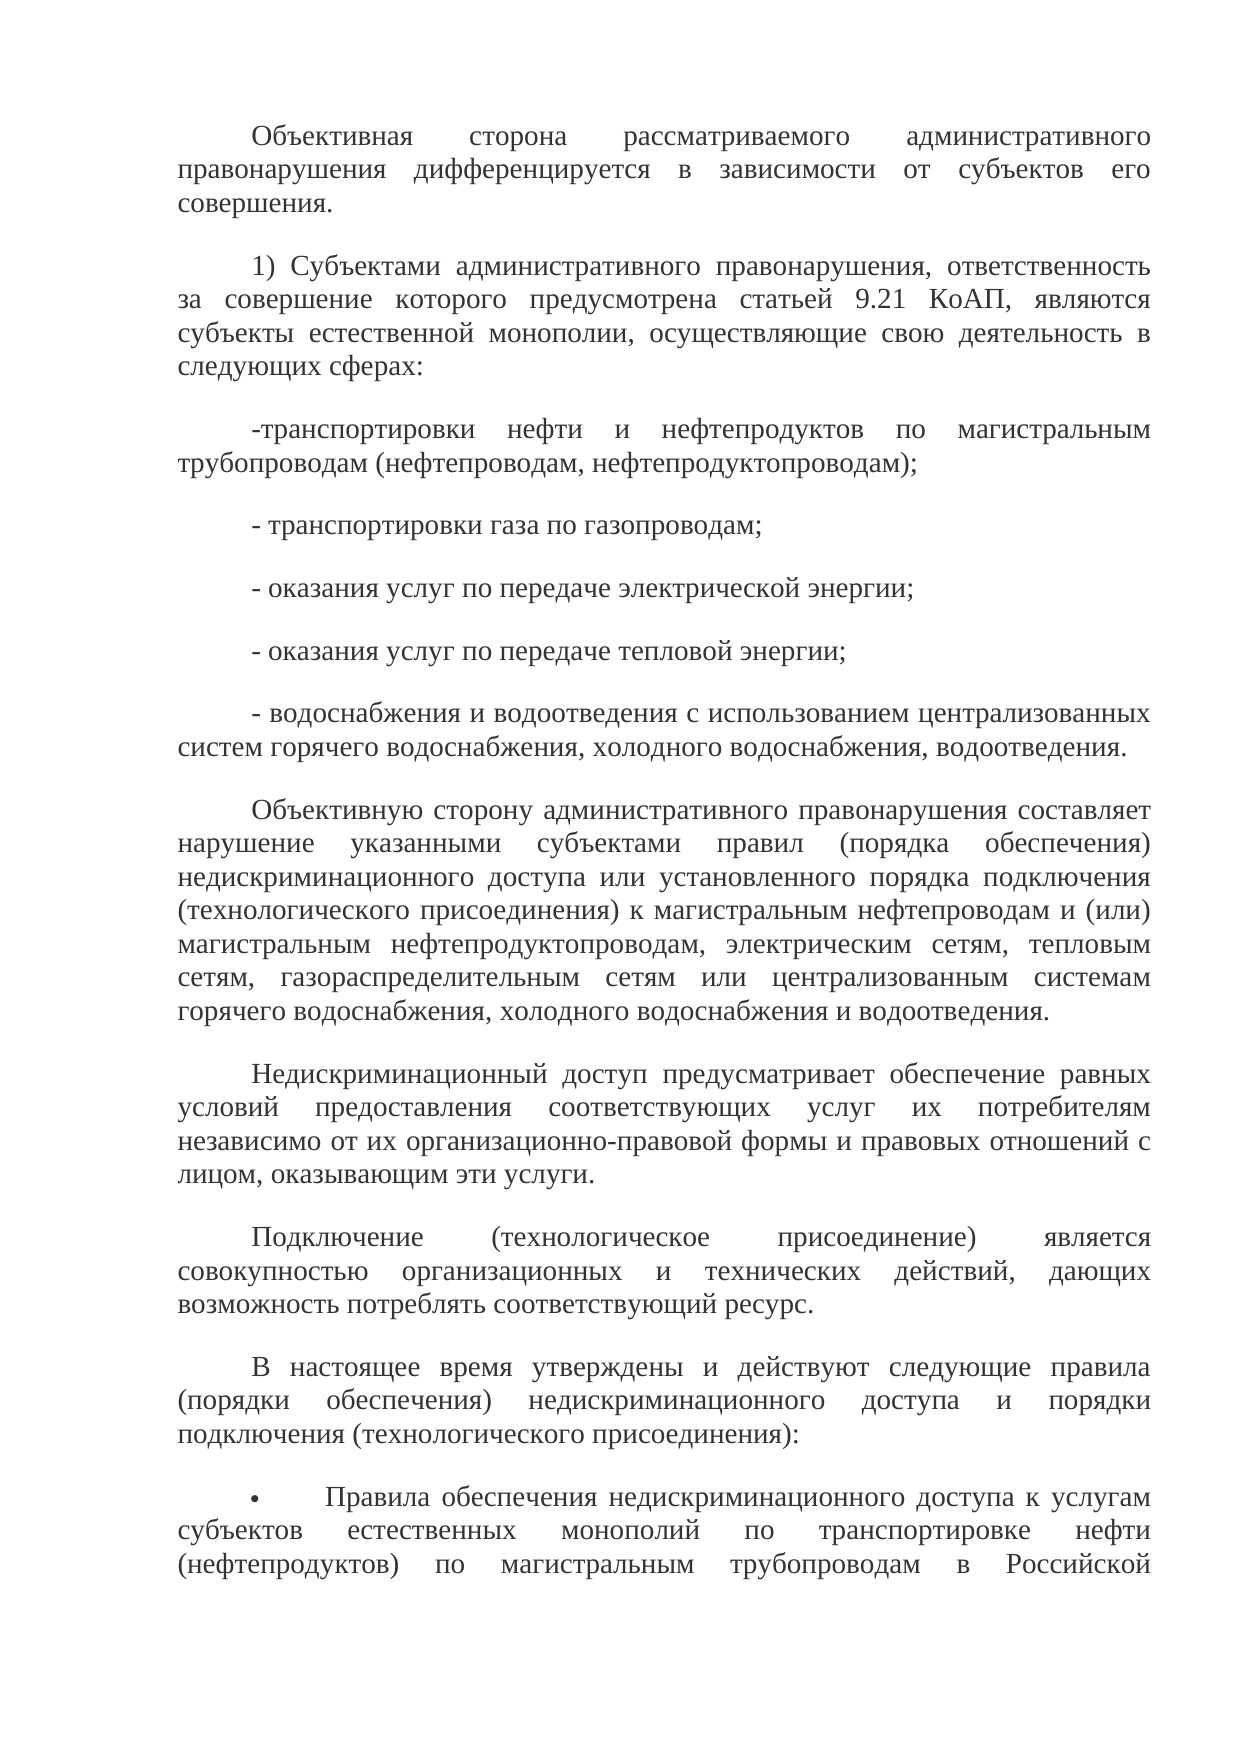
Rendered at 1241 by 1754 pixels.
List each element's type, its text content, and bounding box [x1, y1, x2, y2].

text Недискриминационный доступ предусматривает обеспечение равных условий предоставления соответствующих услуг их потребителям независимо от их организационно-правовой формы и правовых отношений с лицом, оказывающим эти услуги. [177, 1056, 1152, 1190]
text - оказания услуг по передаче тепловой энергии; [177, 633, 1152, 666]
text -транспортировки нефти и нефтепродуктов по магистральным трубопроводам (нефтепроводам, нефтепродуктопроводам); [177, 411, 1152, 478]
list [177, 1479, 1152, 1579]
text Объективная сторона рассматриваемого административного правонарушения дифференцируется в зависимости от субъектов его совершения. [177, 118, 1152, 219]
text В настоящее время утверждены и действуют следующие правила (порядки обеспечения) недискриминационного доступа и порядки подключения (технологического присоединения): [177, 1349, 1152, 1449]
text 1) Субъектами административного правонарушения, ответственность за совершение которого предусмотрена статьей 9.21 КоАП, являются субъекты естественной монополии, осуществляющие свою деятельность в следующих сферах: [177, 248, 1152, 382]
text - оказания услуг по передаче электрической энергии; [177, 570, 1152, 604]
text - водоснабжения и водоотведения с использованием централизованных систем горячего водоснабжения, холодного водоснабжения, водоотведения. [177, 696, 1152, 763]
text Объективную сторону административного правонарушения составляет нарушение указанными субъектами правил (порядка обеспечения) недискриминационного доступа или установленного порядка подключения (технологического присоединения) к магистральным нефтепроводам и (или) магистральным нефтепродуктопроводам, электрическим сетям, тепловым сетям, газораспределительным сетям или централизованным системам горячего водоснабжения, холодного водоснабжения и водоотведения. [177, 792, 1152, 1027]
text Подключение (технологическое присоединение) является совокупностью организационных и технических действий, дающих возможность потреблять соответствующий ресурс. [177, 1219, 1152, 1320]
text - транспортировки газа по газопроводам; [177, 507, 1152, 541]
